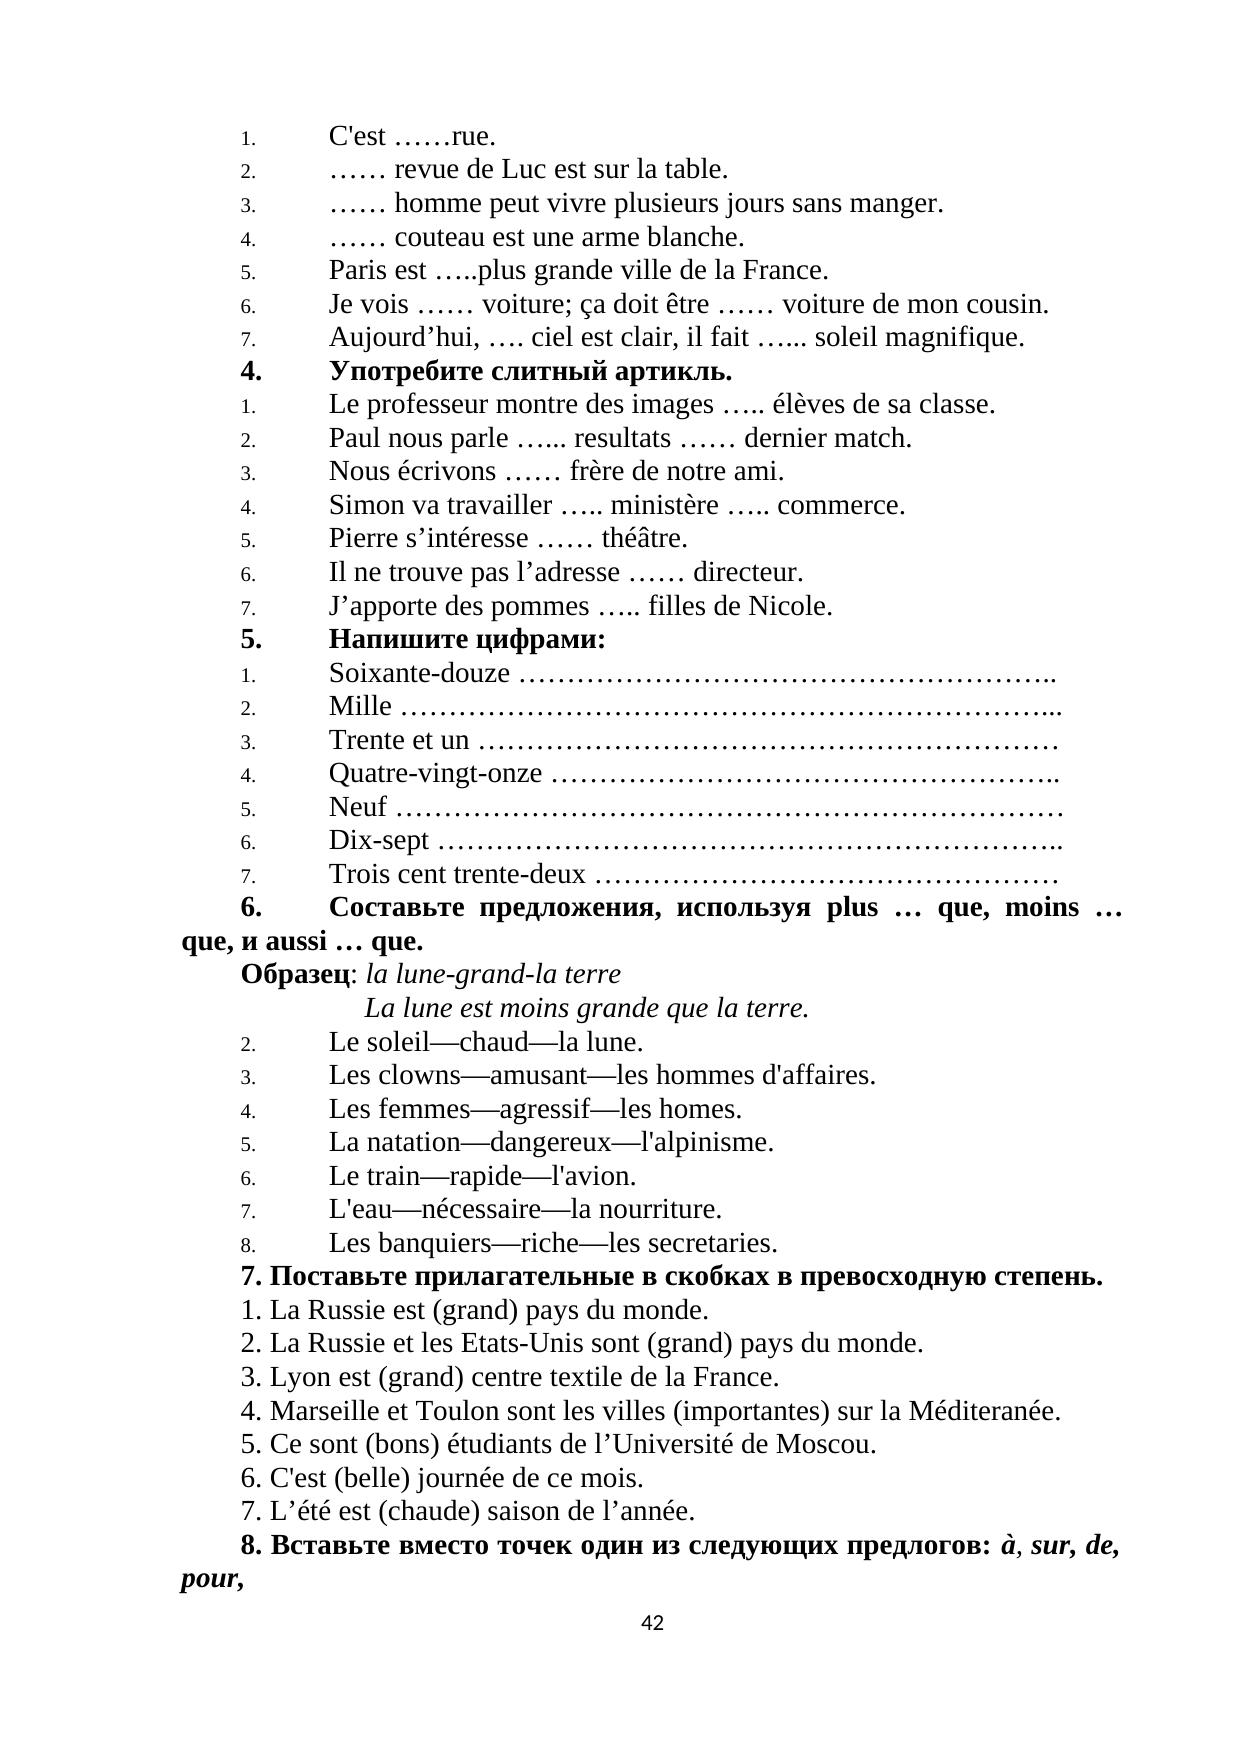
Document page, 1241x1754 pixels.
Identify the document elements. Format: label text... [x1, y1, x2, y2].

text La lune est moins grande que la terre. [181, 990, 1123, 1024]
list J’apporte des pommes ….. filles de Nicole. [181, 588, 1123, 621]
list Paul nous parle …... resultats …… dernier match. [181, 420, 1123, 453]
list Trois cent trente-deux ………………………………………… [181, 856, 1123, 889]
list Je vois …… voiture; ça doit être …… voiture de mon cousin. [181, 286, 1123, 319]
list …… homme peut vivre plusieurs jours sans manger. [181, 185, 1123, 219]
list Neuf …………………………………………………………… [181, 789, 1123, 822]
list Aujourd’hui, …. ciel est clair, il fait …... soleil magnifique. [181, 319, 1123, 353]
text 6. C'est (belle) journée de ce mois. [181, 1460, 1123, 1493]
list 7. Поставьте прилагательные в скобках в превосходную степень. [240, 1258, 1123, 1292]
text 4. Marseille et Toulon sont les villes (importantes) sur la Méditeranée. [181, 1393, 1123, 1426]
list Напишите цифрами: [181, 621, 1123, 655]
list Quatre-vingt-onze …………………………………………….. [181, 755, 1123, 789]
list Trente et un …………………………………………………… [181, 722, 1123, 755]
list Simon va travailler ….. ministère ….. commerce. [181, 487, 1123, 521]
list Dix-sept ……………………………………………………….. [181, 822, 1123, 856]
list Les femmes—agressif—les homes. [181, 1091, 1123, 1124]
list Составьте предложения, используя plus … que, moins … que, и aussi … que. [181, 889, 1123, 957]
list …… couteau est une arme blanche. [181, 219, 1123, 252]
text 8. Вставьте вместо точек один из следующих предлогов: à, sur, de, pour, [181, 1527, 1123, 1594]
list Les clowns—amusant—les hommes d'affaires. [181, 1057, 1123, 1091]
list Mille …………………………………………………………... [181, 688, 1123, 722]
list Il ne trouve pas l’adresse …… directeur. [181, 554, 1123, 588]
text 2. La Russie et les Etats-Unis sont (grand) pays du monde. [181, 1326, 1123, 1359]
list Pierre s’intéresse …… théâtre. [181, 521, 1123, 554]
list Nous écrivons …… frère de notre ami. [181, 453, 1123, 487]
text Образец: la lune-grand-la terre [181, 957, 1123, 990]
list Le professeur montre des images ….. élèves de sa classe. [181, 386, 1123, 420]
list Le soleil—chaud—la lune. [181, 1024, 1123, 1057]
list L'eau—nécessaire—la nourriture. [181, 1191, 1123, 1225]
list La natation—dangereux—l'alpinisme. [181, 1124, 1123, 1158]
text 7. L’été est (chaude) saison de l’année. [181, 1493, 1123, 1527]
list …… revue de Luc est sur la table. [181, 152, 1123, 185]
list Употребите слитный артикль. [181, 353, 1123, 386]
text 5. Ce sont (bons) étudiants de l’Université de Moscou. [181, 1426, 1123, 1460]
list Les banquiers—riche—les secretaries. [181, 1225, 1123, 1258]
list Paris est …..plus grande ville de la France. [181, 252, 1123, 286]
list C'est ……rue. [181, 118, 1123, 152]
text 1. La Russie est (grand) pays du monde. [181, 1292, 1123, 1326]
list Soixante-douze ……………………………………………….. [181, 655, 1123, 688]
list Le train—rapide—l'avion. [181, 1158, 1123, 1191]
text 3. Lyon est (grand) centre textile de la France. [181, 1359, 1123, 1393]
